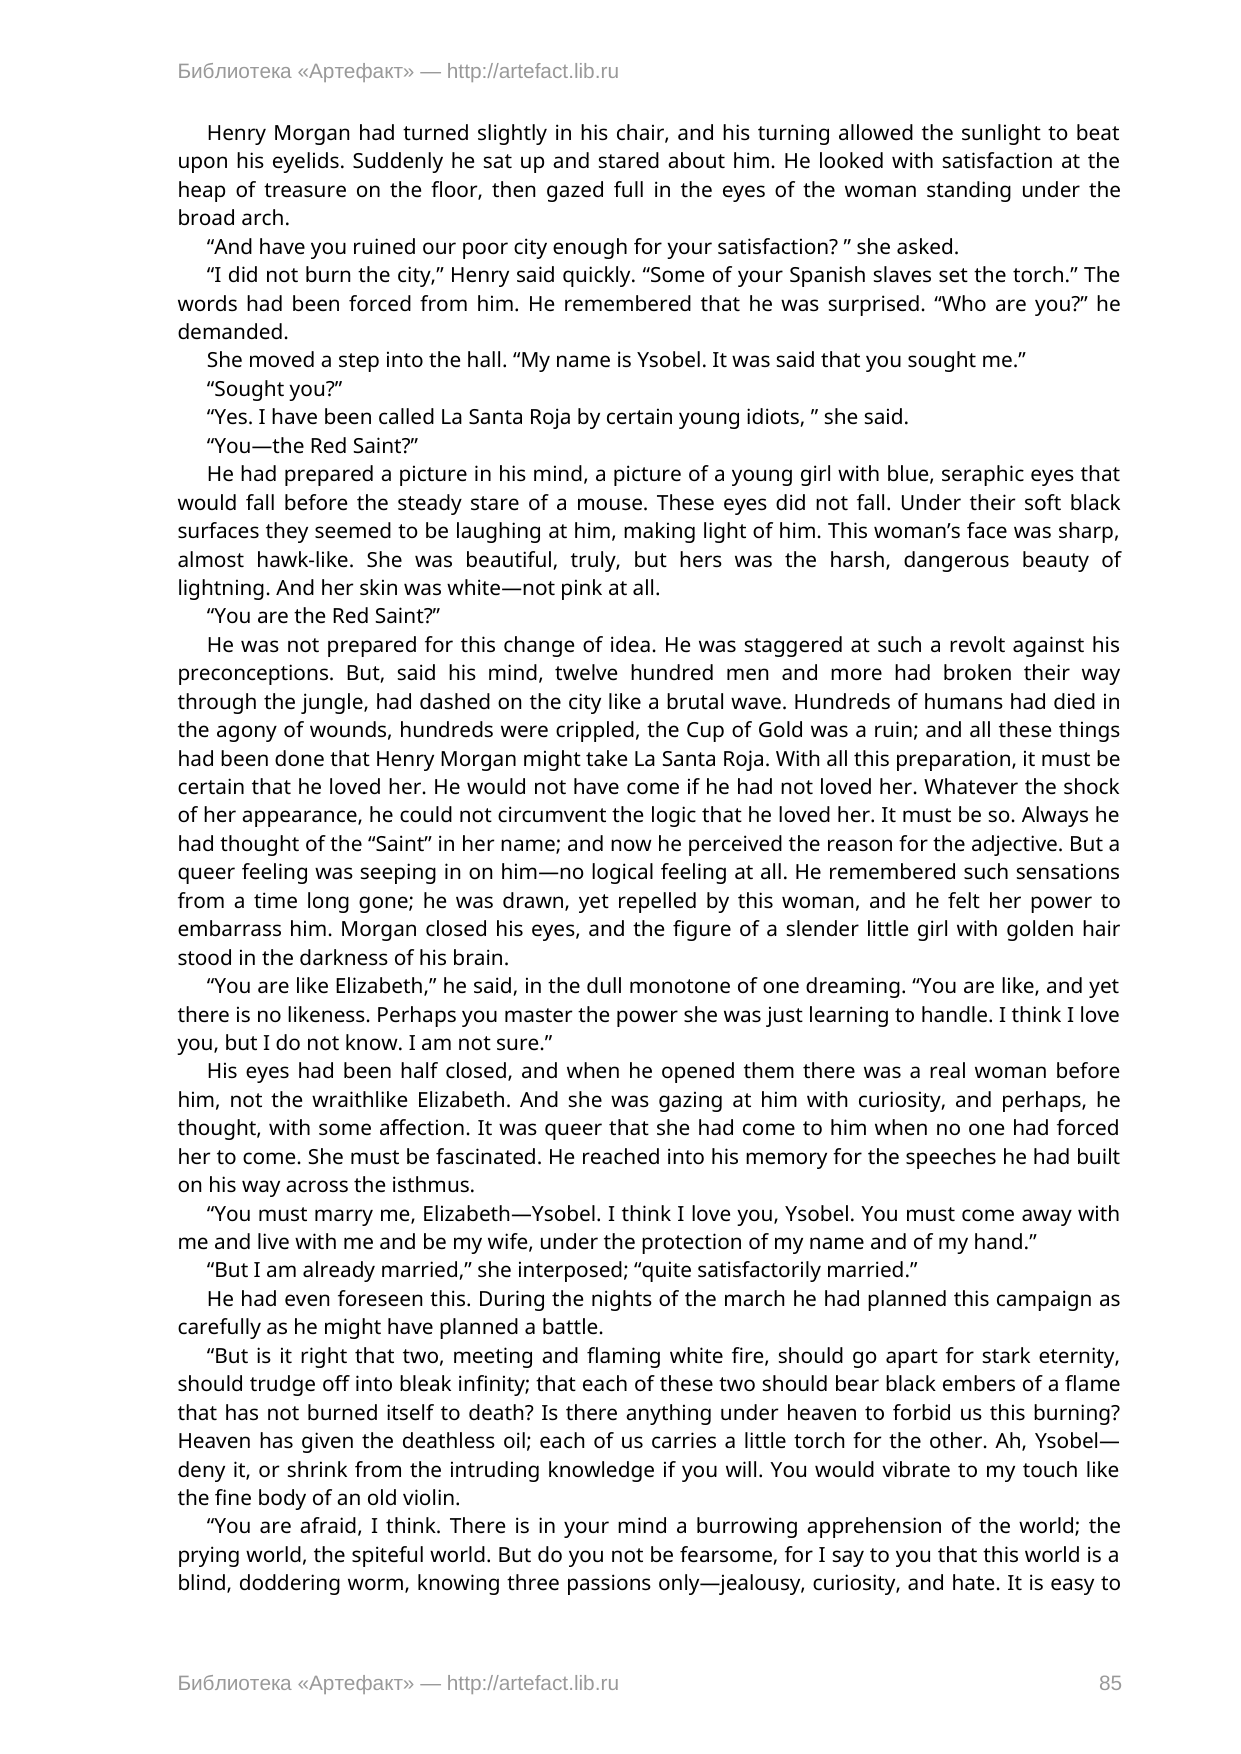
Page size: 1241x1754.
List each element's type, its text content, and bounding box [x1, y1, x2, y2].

text “And have you ruined our poor city enough for your satisfaction? ” she asked. [177, 232, 1122, 260]
text He had even foreseen this. During the nights of the march he had planned this campaign as carefully as he might have planned a battle. [177, 1284, 1122, 1341]
text His eyes had been half closed, and when he opened them there was a real woman before him, not the wraithlike Elizabeth. And she was gazing at him with curiosity, and perhaps, he thought, with some affection. It was queer that she had come to him when no one had forced her to come. She must be fascinated. He reached into his memory for the speeches he had built on his way across the isthmus. [177, 1057, 1122, 1199]
text Henry Morgan had turned slightly in his chair, and his turning allowed the sunlight to beat upon his eyelids. Suddenly he sat up and stared about him. He looked with satisfaction at the heap of treasure on the floor, then gazed full in the eyes of the woman standing under the broad arch. [177, 118, 1122, 232]
text She moved a step into the hall. “My name is Ysobel. It was said that you sought me.” [177, 346, 1122, 374]
text “You—the Red Saint?” [177, 431, 1122, 459]
text “Sought you?” [177, 374, 1122, 402]
text “But is it right that two, meeting and flaming white fire, should go apart for stark eternity, should trudge off into bleak infinity; that each of these two should bear black embers of a flame that has not burned itself to death? Is there anything under heaven to forbid us this burning? Heaven has given the deathless oil; each of us carries a little torch for the other. Ah, Ysobel—deny it, or shrink from the intruding knowledge if you will. You would vibrate to my touch like the fine body of an old violin. [177, 1341, 1122, 1512]
text “Yes. I have been called La Santa Roja by certain young idiots, ” she said. [177, 402, 1122, 431]
text “But I am already married,” she interposed; “quite satisfactorily married.” [177, 1256, 1122, 1284]
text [177, 1512, 1122, 1597]
text “You are like Elizabeth,” he said, in the dull monotone of one dreaming. “You are like, and yet there is no likeness. Perhaps you master the power she was just learning to handle. I think I love you, but I do not know. I am not sure.” [177, 971, 1122, 1057]
text “You are the Red Saint?” [177, 602, 1122, 630]
text “You must marry me, Elizabeth—Ysobel. I think I love you, Ysobel. You must come away with me and live with me and be my wife, under the protection of my name and of my hand.” [177, 1199, 1122, 1256]
text He had prepared a picture in his mind, a picture of a young girl with blue, seraphic eyes that would fall before the steady stare of a mouse. These eyes did not fall. Under their soft black surfaces they seemed to be laughing at him, making light of him. This woman’s face was sharp, almost hawk-like. She was beautiful, truly, but hers was the harsh, dangerous beauty of lightning. And her skin was white—not pink at all. [177, 459, 1122, 602]
text He was not prepared for this change of idea. He was staggered at such a revolt against his preconceptions. But, said his mind, twelve hundred men and more had broken their way through the jungle, had dashed on the city like a brutal wave. Hundreds of humans had died in the agony of wounds, hundreds were crippled, the Cup of Gold was a ruin; and all these things had been done that Henry Morgan might take La Santa Roja. With all this preparation, it must be certain that he loved her. He would not have come if he had not loved her. Whatever the shock of her appearance, he could not circumvent the logic that he loved her. It must be so. Always he had thought of the “Saint” in her name; and now he perceived the reason for the adjective. But a queer feeling was seeping in on him—no logical feeling at all. He remembered such sensations from a time long gone; he was drawn, yet repelled by this woman, and he felt her power to embarrass him. Morgan closed his eyes, and the figure of a slender little girl with golden hair stood in the darkness of his brain. [177, 630, 1122, 971]
text “I did not burn the city,” Henry said quickly. “Some of your Spanish slaves set the torch.” The words had been forced from him. He remembered that he was surprised. “Who are you?” he demanded. [177, 260, 1122, 346]
